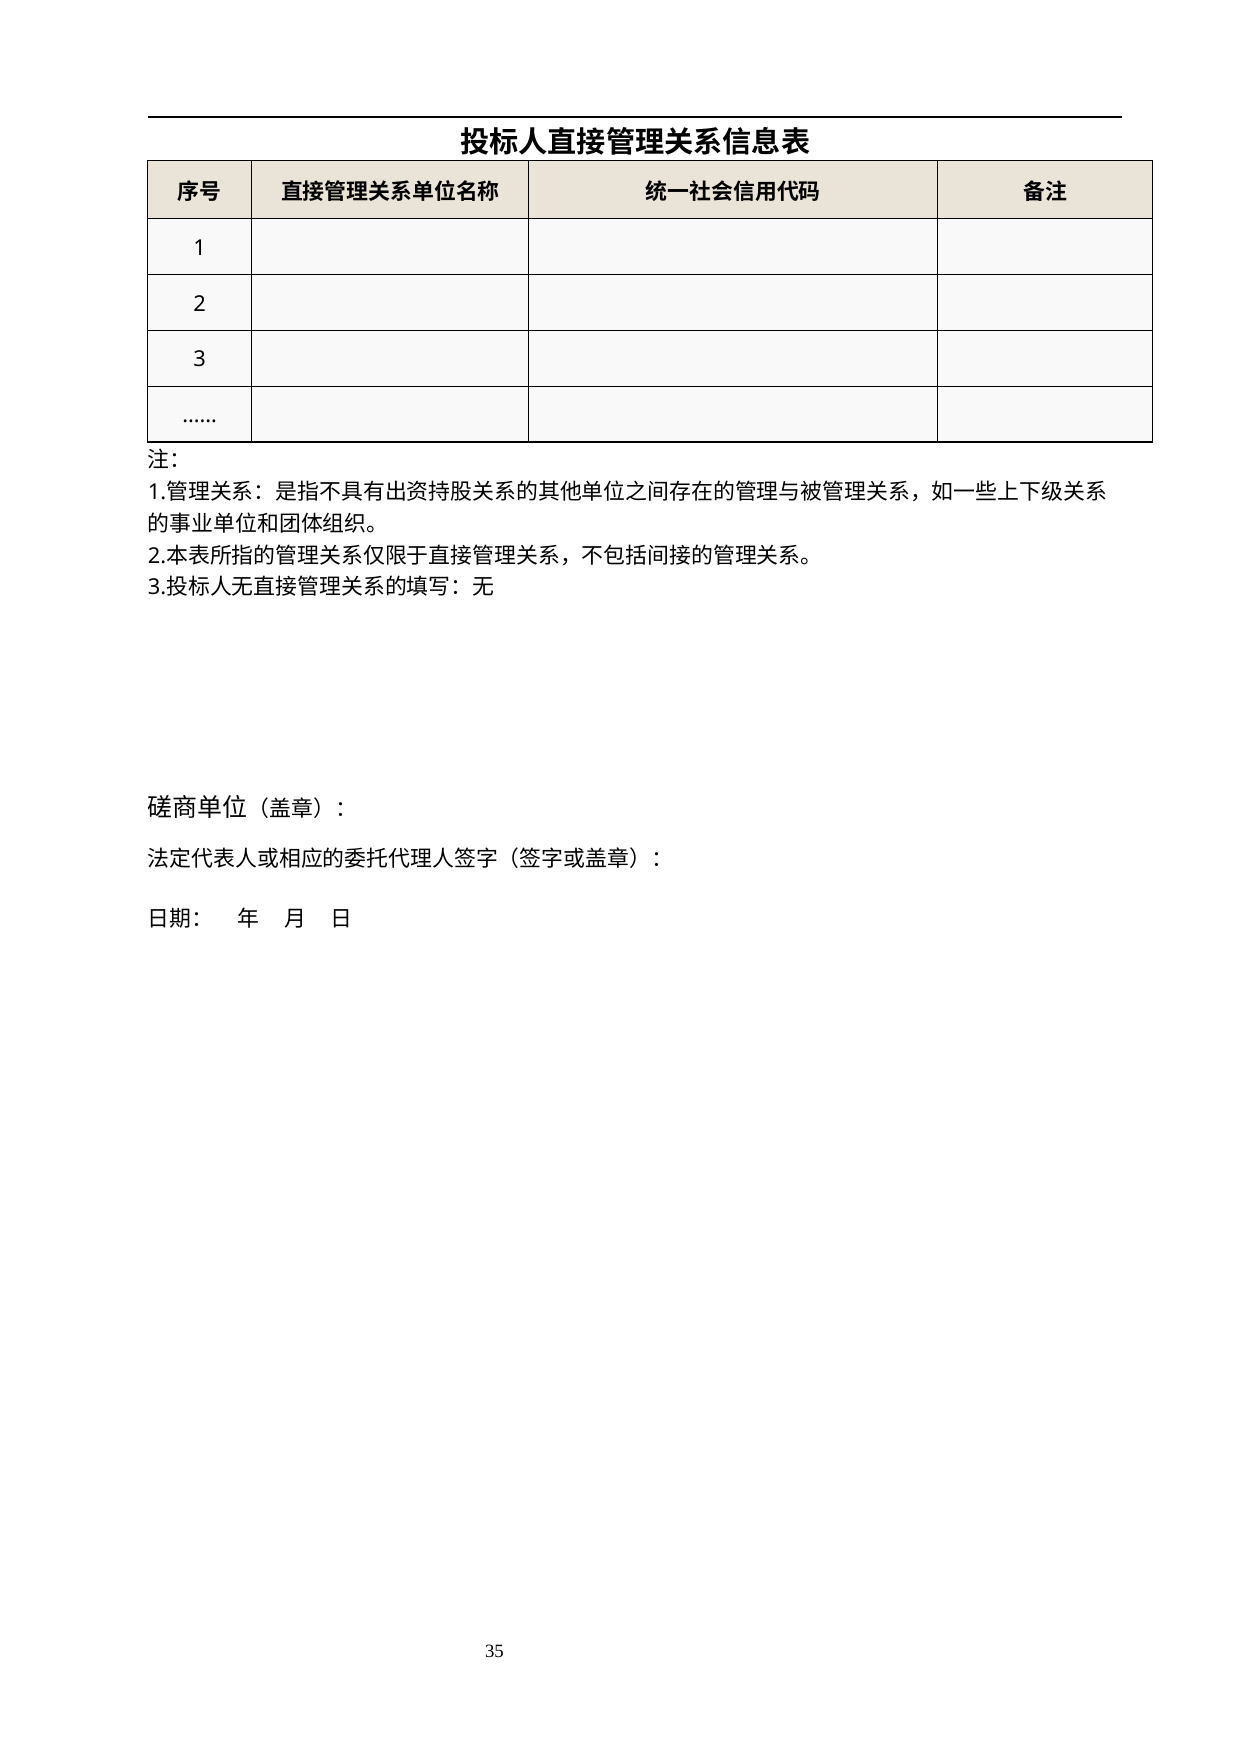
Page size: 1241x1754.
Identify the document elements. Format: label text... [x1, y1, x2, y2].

text 注： [148, 443, 1122, 474]
table_cell [252, 387, 528, 441]
table_cell [938, 331, 1152, 386]
text 磋商单位（盖章）： [148, 787, 1122, 823]
table_cell 3 [148, 331, 251, 386]
text 投标人直接管理关系信息表 [148, 118, 1122, 160]
table_cell [252, 219, 528, 274]
table_cell [252, 275, 528, 330]
table_cell [529, 275, 937, 330]
text 日期： 年 月 日 [148, 901, 1072, 933]
table_header 统一社会信用代码 [529, 161, 937, 218]
table_header 序号 [148, 161, 251, 218]
text 法定代表人或相应的委托代理人签字（签字或盖章）： [148, 841, 1122, 873]
table_cell [529, 331, 937, 386]
table_cell [938, 275, 1152, 330]
text 3.投标人无直接管理关系的填写：无 [148, 569, 1122, 601]
table_cell 1 [148, 219, 251, 274]
table_cell [938, 219, 1152, 274]
text 1.管理关系：是指不具有出资持股关系的其他单位之间存在的管理与被管理关系，如一些上下级关系的事业单位和团体组织。 [148, 474, 1122, 538]
text 2.本表所指的管理关系仅限于直接管理关系，不包括间接的管理关系。 [148, 538, 1122, 569]
table_header 备注 [938, 161, 1152, 218]
table_cell [938, 387, 1152, 441]
table_cell [529, 387, 937, 441]
table_cell …… [148, 387, 251, 441]
table_header 直接管理关系单位名称 [252, 161, 528, 218]
table_cell 2 [148, 275, 251, 330]
table_cell [529, 219, 937, 274]
table_cell [252, 331, 528, 386]
